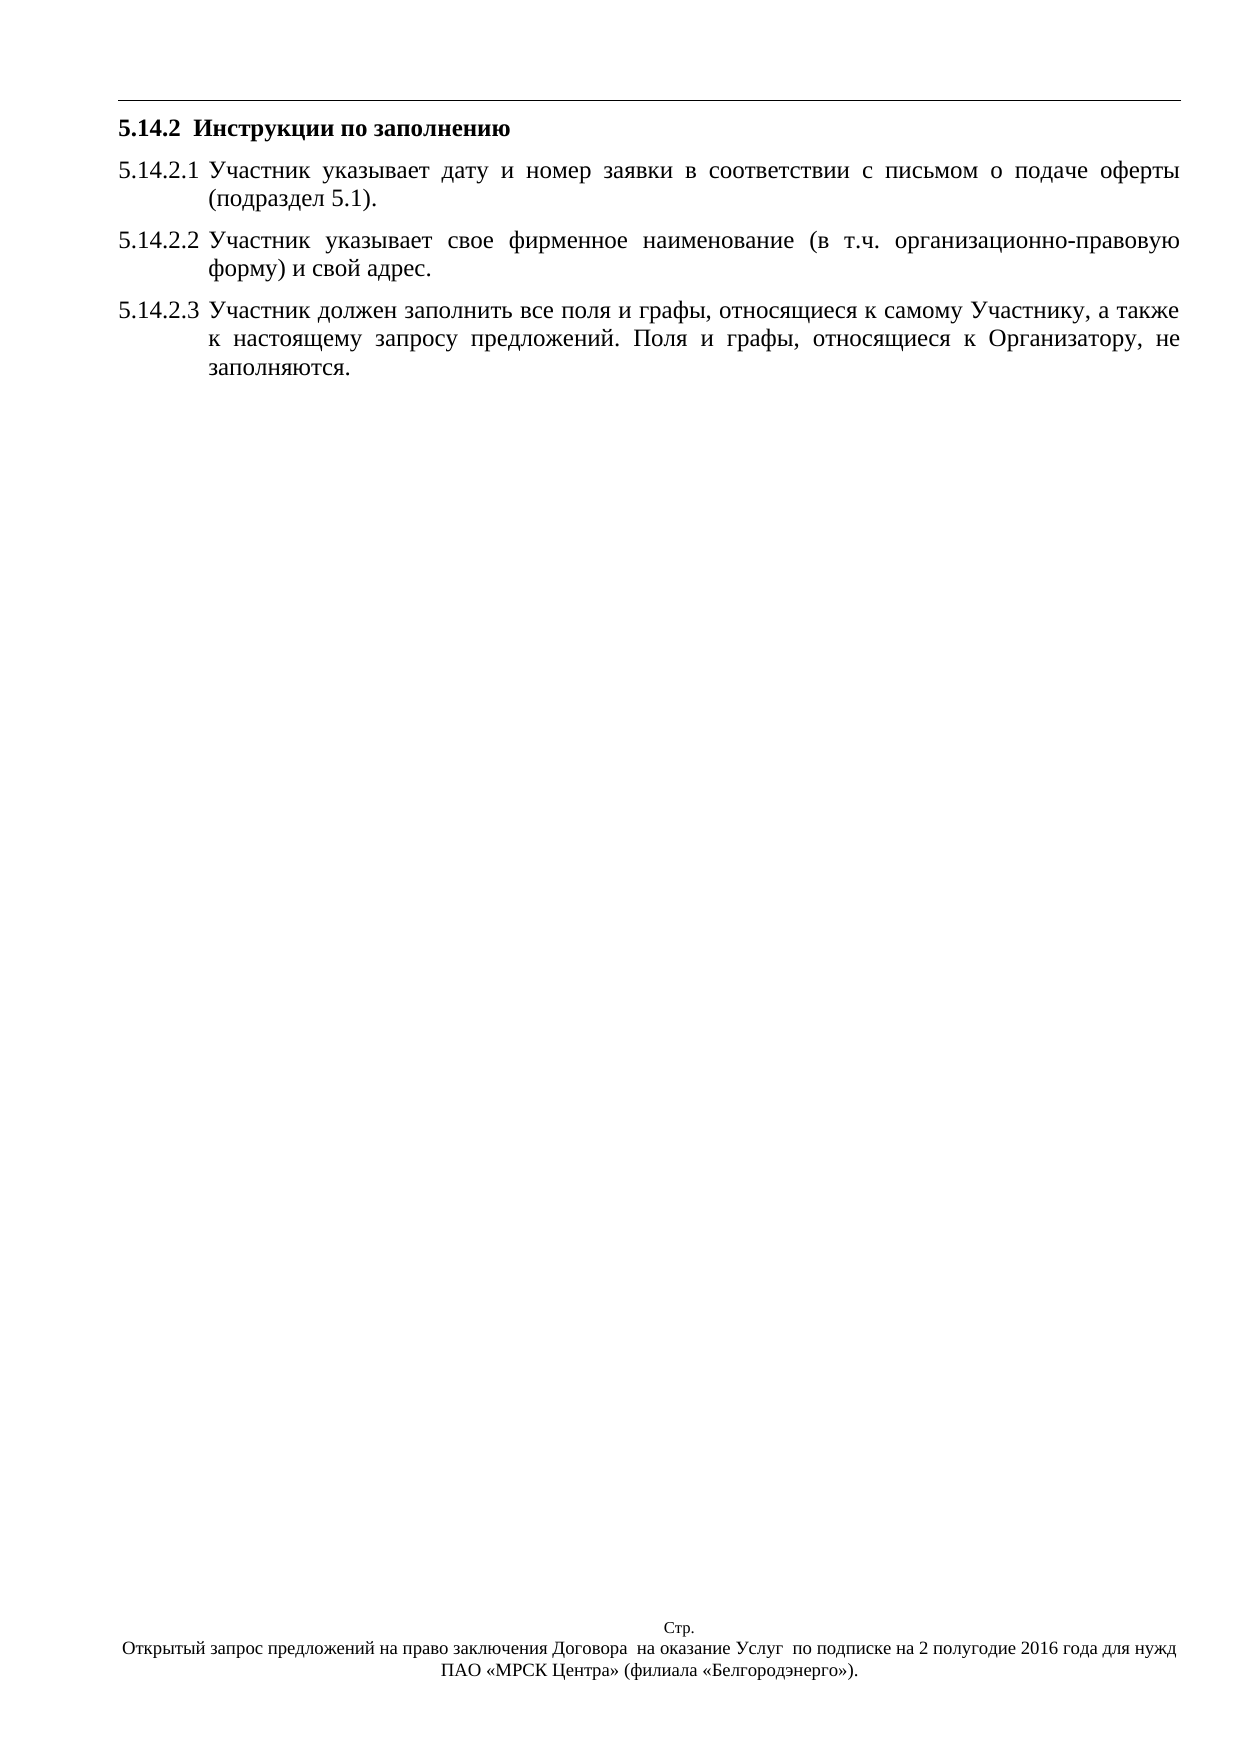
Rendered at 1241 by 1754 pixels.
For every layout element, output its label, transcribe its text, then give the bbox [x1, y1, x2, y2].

list Участник указывает свое фирменное наименование (в т.ч. организационно-правовую форму) и свой адрес. [118, 225, 1181, 282]
list Участник указывает дату и номер заявки в соответствии с письмом о подаче оферты (подраздел 5.1). [118, 155, 1181, 212]
subtitle Инструкции по заполнению [118, 113, 1181, 142]
list Участник должен заполнить все поля и графы, относящиеся к самому Участнику, а также к настоящему запросу предложений. Поля и графы, относящиеся к Организатору, не заполняются. [118, 295, 1181, 381]
